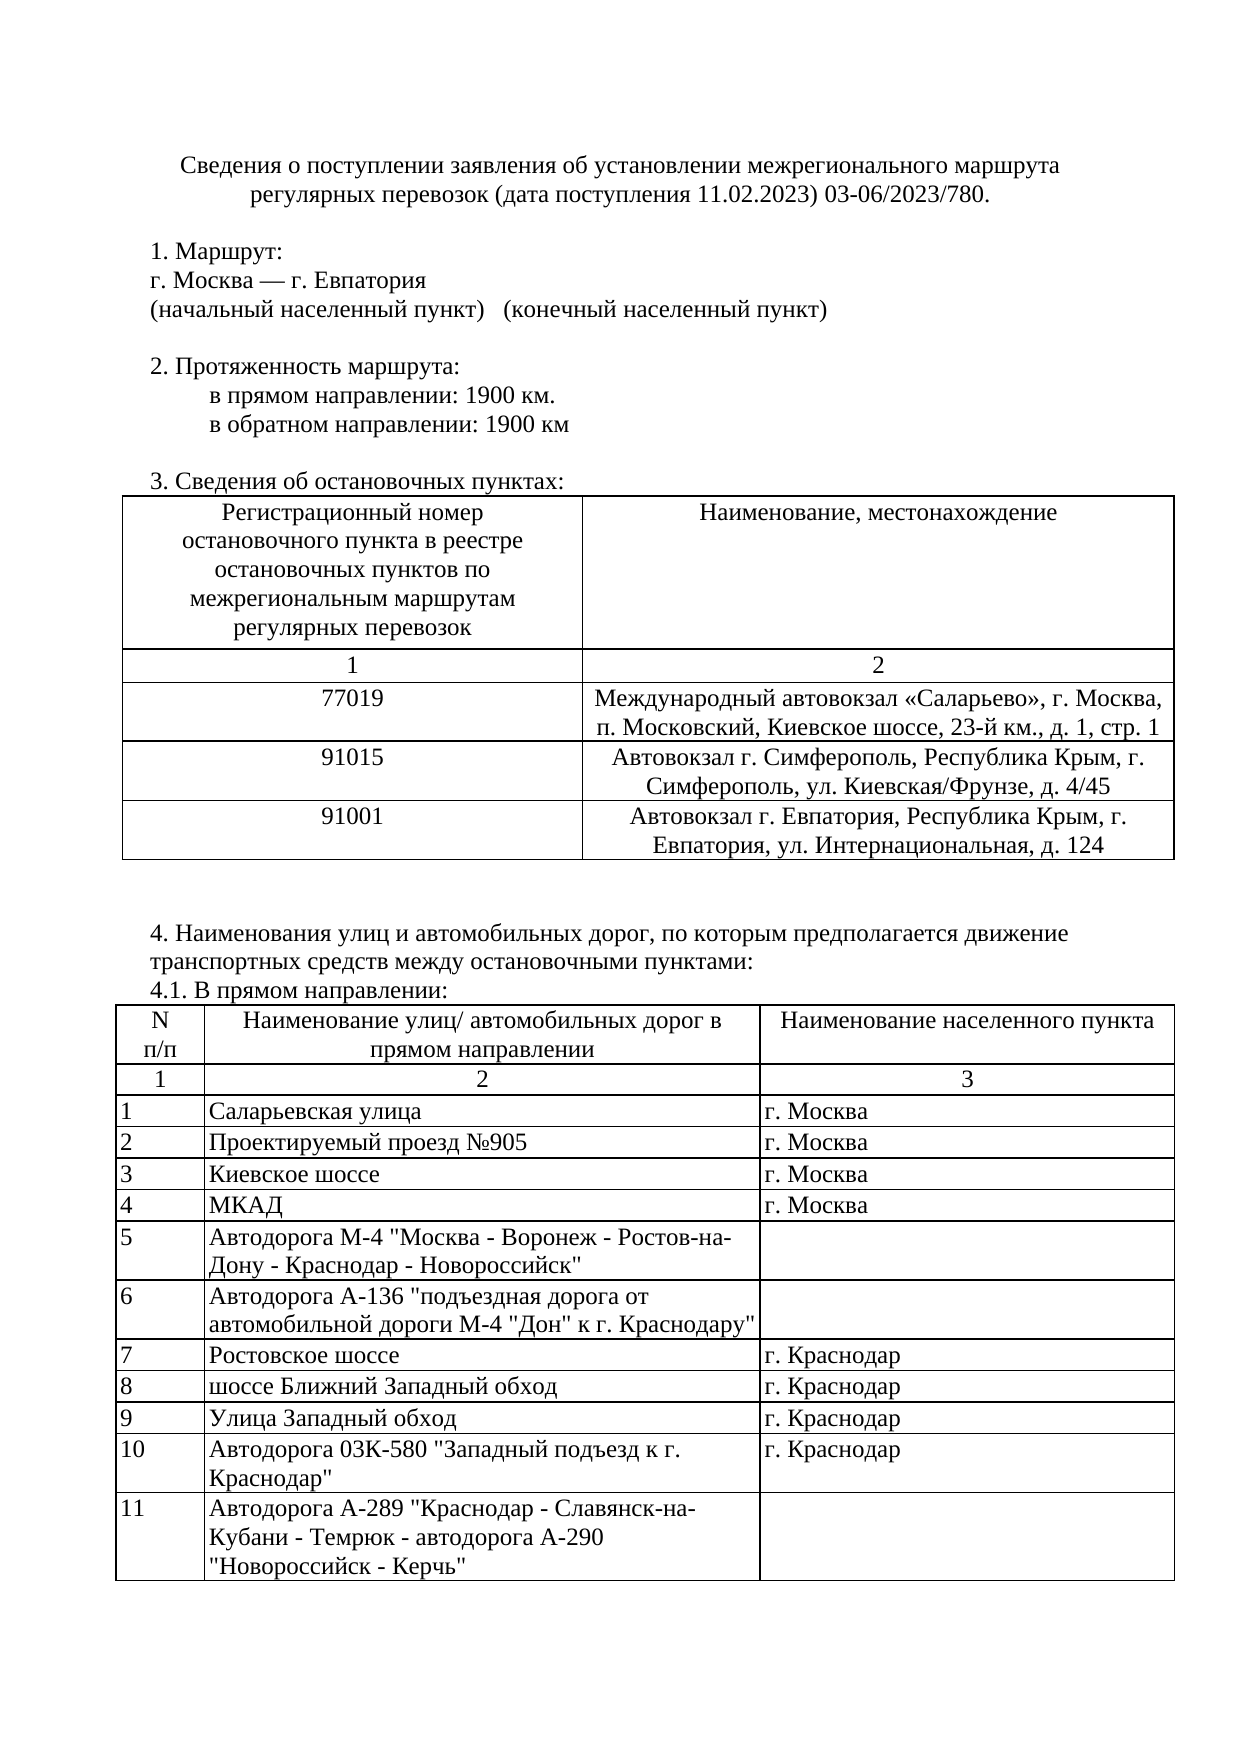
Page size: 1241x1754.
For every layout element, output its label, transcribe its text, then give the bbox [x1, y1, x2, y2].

table_cell 1 [117, 1065, 204, 1094]
table_cell г. Москва [761, 1159, 1174, 1189]
table_cell 4 [117, 1190, 204, 1220]
table_cell 10 [117, 1434, 204, 1492]
table_cell 2 [583, 650, 1173, 681]
text 1. Маршрут: [150, 236, 1090, 265]
table_cell Автовокзал г. Евпатория, Республика Крым, г. Евпатория, ул. Интернациональная, д. 124 [583, 801, 1173, 858]
table_header Регистрационный номер остановочного пункта в реестре остановочных пунктов по межрегиональным маршрутам регулярных перевозок [123, 497, 582, 648]
text 3. Сведения об остановочных пунктах: [150, 466, 1090, 495]
table_cell 3 [761, 1065, 1174, 1094]
text 4.1. В прямом направлении: [150, 975, 1090, 1004]
table_cell 9 [117, 1403, 204, 1433]
table_cell г. Москва [761, 1096, 1174, 1126]
text г. Москва — г. Евпатория [150, 265, 1090, 294]
table_cell 7 [117, 1340, 204, 1370]
table_header N п/п [117, 1006, 204, 1063]
text 4. Наименования улиц и автомобильных дорог, по которым предполагается движение транспортных средств между остановочными пунктами: [150, 918, 1090, 975]
table_cell г. Краснодар [761, 1340, 1174, 1370]
table_cell Автовокзал г. Симферополь, Республика Крым, г. Симферополь, ул. Киевская/Фрунзе, д. 4/45 [583, 742, 1173, 799]
table_cell 91015 [123, 742, 582, 799]
table_cell МКАД [205, 1190, 759, 1220]
table_header Наименование, местонахождение [583, 497, 1173, 648]
table_cell [761, 1281, 1174, 1338]
table_cell 2 [117, 1127, 204, 1157]
table_cell г. Краснодар [761, 1434, 1174, 1492]
table_cell 5 [117, 1222, 204, 1279]
table_cell 6 [117, 1281, 204, 1338]
text в прямом направлении: 1900 км. [150, 380, 1090, 409]
table_cell 8 [117, 1371, 204, 1401]
table_cell Улица Западный обход [205, 1403, 759, 1433]
table_cell Автодорога А-136 "подъездная дорога от автомобильной дороги М-4 "Дон" к г. Краснодару" [205, 1281, 759, 1338]
table_cell Автодорога 03К-580 "Западный подъезд к г. Краснодар" [205, 1434, 759, 1492]
table_cell 1 [117, 1096, 204, 1126]
table_cell Саларьевская улица [205, 1096, 759, 1126]
table_cell г. Краснодар [761, 1403, 1174, 1433]
table_cell шоссе Ближний Западный обход [205, 1371, 759, 1401]
table_header Наименование населенного пункта [761, 1006, 1174, 1063]
table_cell Международный автовокзал «Саларьево», г. Москва, п. Московский, Киевское шоссе, 23-й км., д. 1, стр. 1 [583, 683, 1173, 740]
table_cell 77019 [123, 683, 582, 740]
table_cell [761, 1493, 1174, 1579]
table_cell 2 [205, 1065, 759, 1094]
text (начальный населенный пункт) (конечный населенный пункт) [150, 294, 1090, 322]
table_cell г. Москва [761, 1190, 1174, 1220]
table_cell г. Краснодар [761, 1371, 1174, 1401]
text Сведения о поступлении заявления об установлении межрегионального маршрута регулярных перевозок (дата поступления 11.02.2023) 03-06/2023/780. [150, 150, 1090, 207]
table_cell 91001 [123, 801, 582, 858]
table_cell 11 [117, 1493, 204, 1579]
table_cell Проектируемый проезд №905 [205, 1127, 759, 1157]
table_cell Ростовское шоссе [205, 1340, 759, 1370]
table_cell [761, 1222, 1174, 1279]
table_cell г. Москва [761, 1127, 1174, 1157]
table_cell Автодорога М-4 "Москва - Воронеж - Ростов-на-Дону - Краснодар - Новороссийск" [205, 1222, 759, 1279]
text 2. Протяженность маршрута: [150, 351, 1090, 380]
text в обратном направлении: 1900 км [150, 409, 1090, 437]
table_cell 1 [123, 650, 582, 681]
table_cell Киевское шоссе [205, 1159, 759, 1189]
table_cell Автодорога А-289 "Краснодар - Славянск-на-Кубани - Темрюк - автодорога А-290 "Новороссийск - Керчь" [205, 1493, 759, 1579]
table_header Наименование улиц/ автомобильных дорог в прямом направлении [205, 1006, 759, 1063]
table_cell 3 [117, 1159, 204, 1189]
